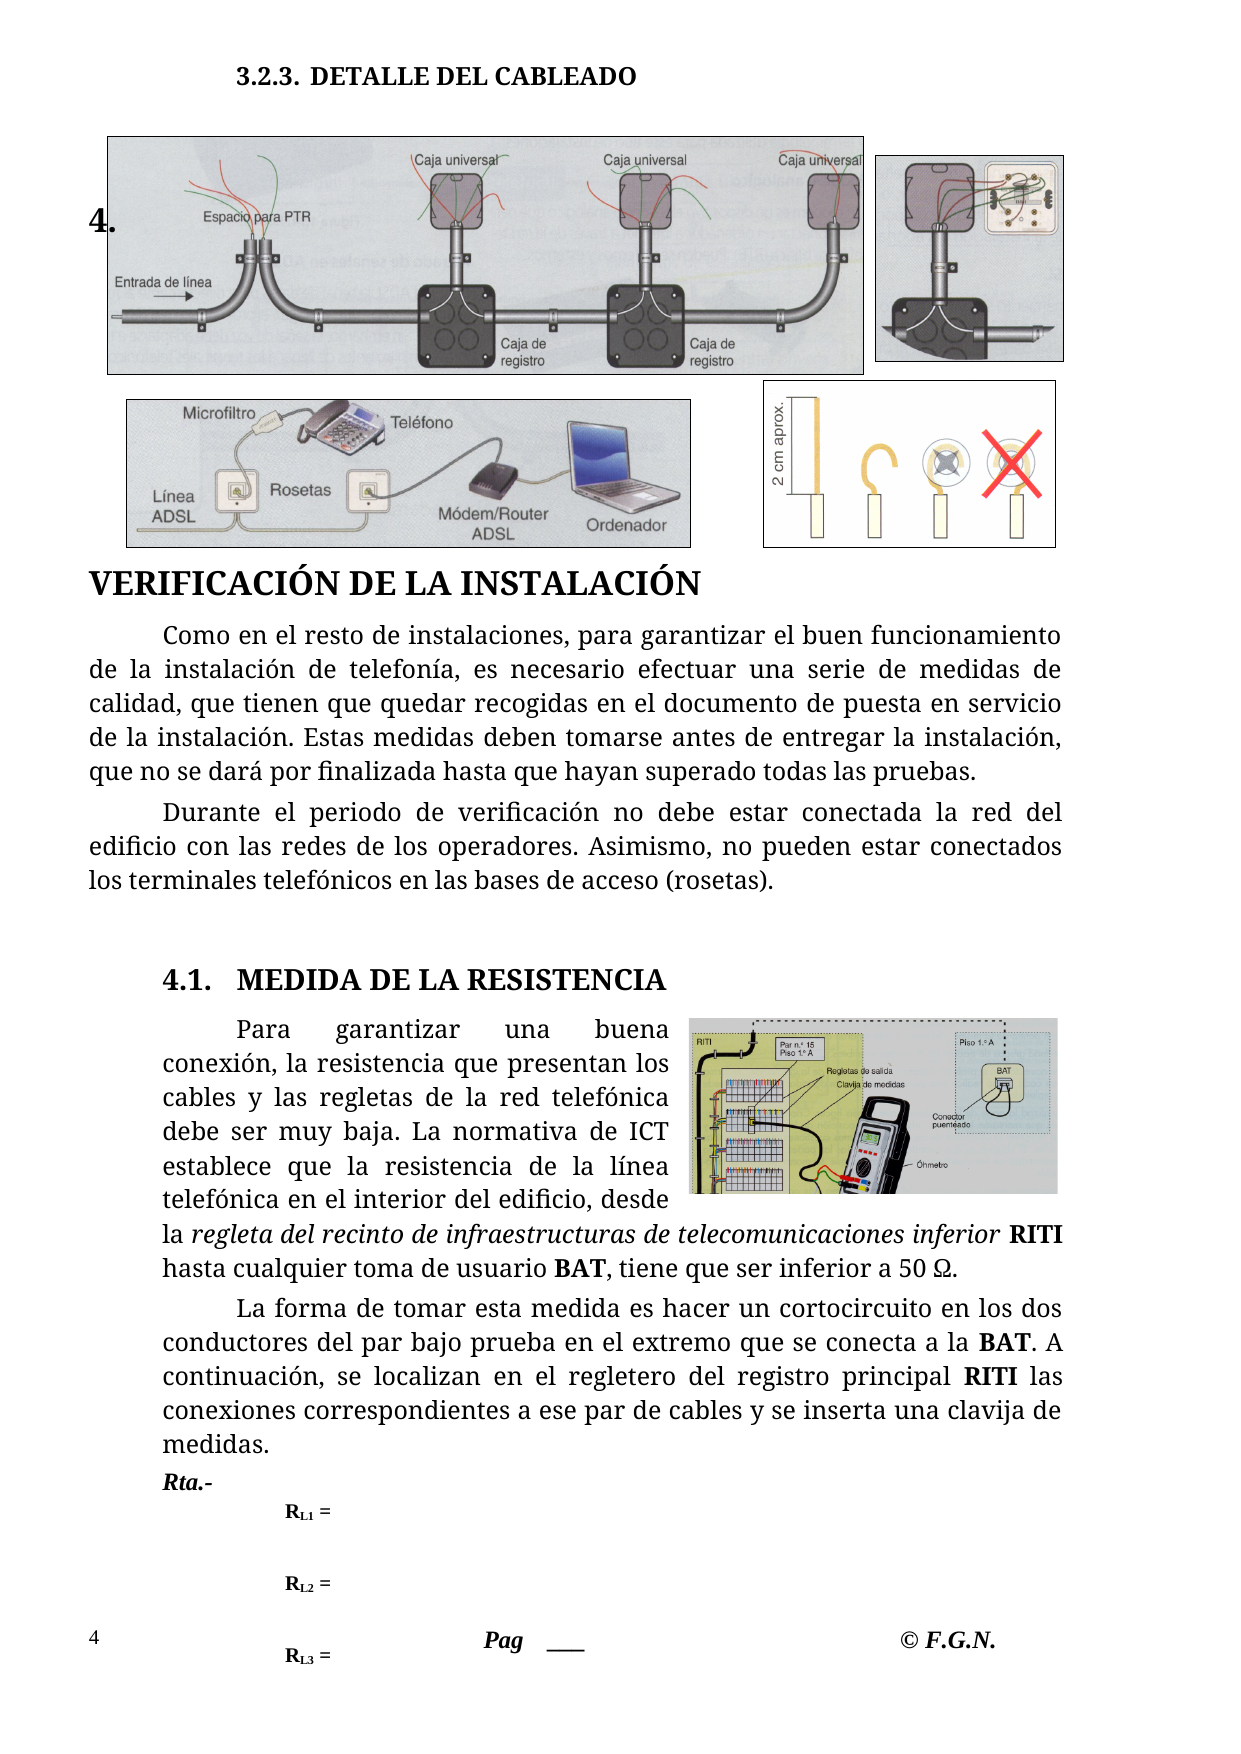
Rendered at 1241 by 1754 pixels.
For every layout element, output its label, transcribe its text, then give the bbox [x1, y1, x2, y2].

list VERIFICACIÓN DE [89, 197, 1063, 605]
picture [108, 137, 863, 197]
text La forma de tomar esta medida es hacer un cortocircuito en los dos conductores del par bajo prueba en el extremo que se conecta a continuación, se localizan en el regletero del registro principal RITI las conexiones correspondientes a ese par de cables y se inserta una clavija de medidas. [162, 1291, 1063, 1461]
text Como en el resto de instalaciones, para garantizar el buen funcionamiento de la instalación de telefonía, es necesario efectuar una serie de medidas de calidad, que tienen que quedar recogidas en el documento de puesta en servicio de medidas deben tomarse antes de entregar la instalación, que no se dará por finalizada hasta que hayan superado todas las pruebas. [89, 618, 1063, 788]
text 3.2.3. DETALLE DEL CABLEADO [236, 59, 1063, 93]
picture [688, 1018, 1058, 1193]
list MEDIDA DE [162, 960, 1063, 999]
text Rta.- [162, 1467, 1063, 1496]
text Durante el periodo de verificación no debe estar conectada la red del edificio con las redes de los operadores. Asimismo, no pueden estar conectados los terminales telefónicos en las bases de acceso (rosetas). [89, 794, 1063, 897]
picture [876, 156, 1063, 197]
